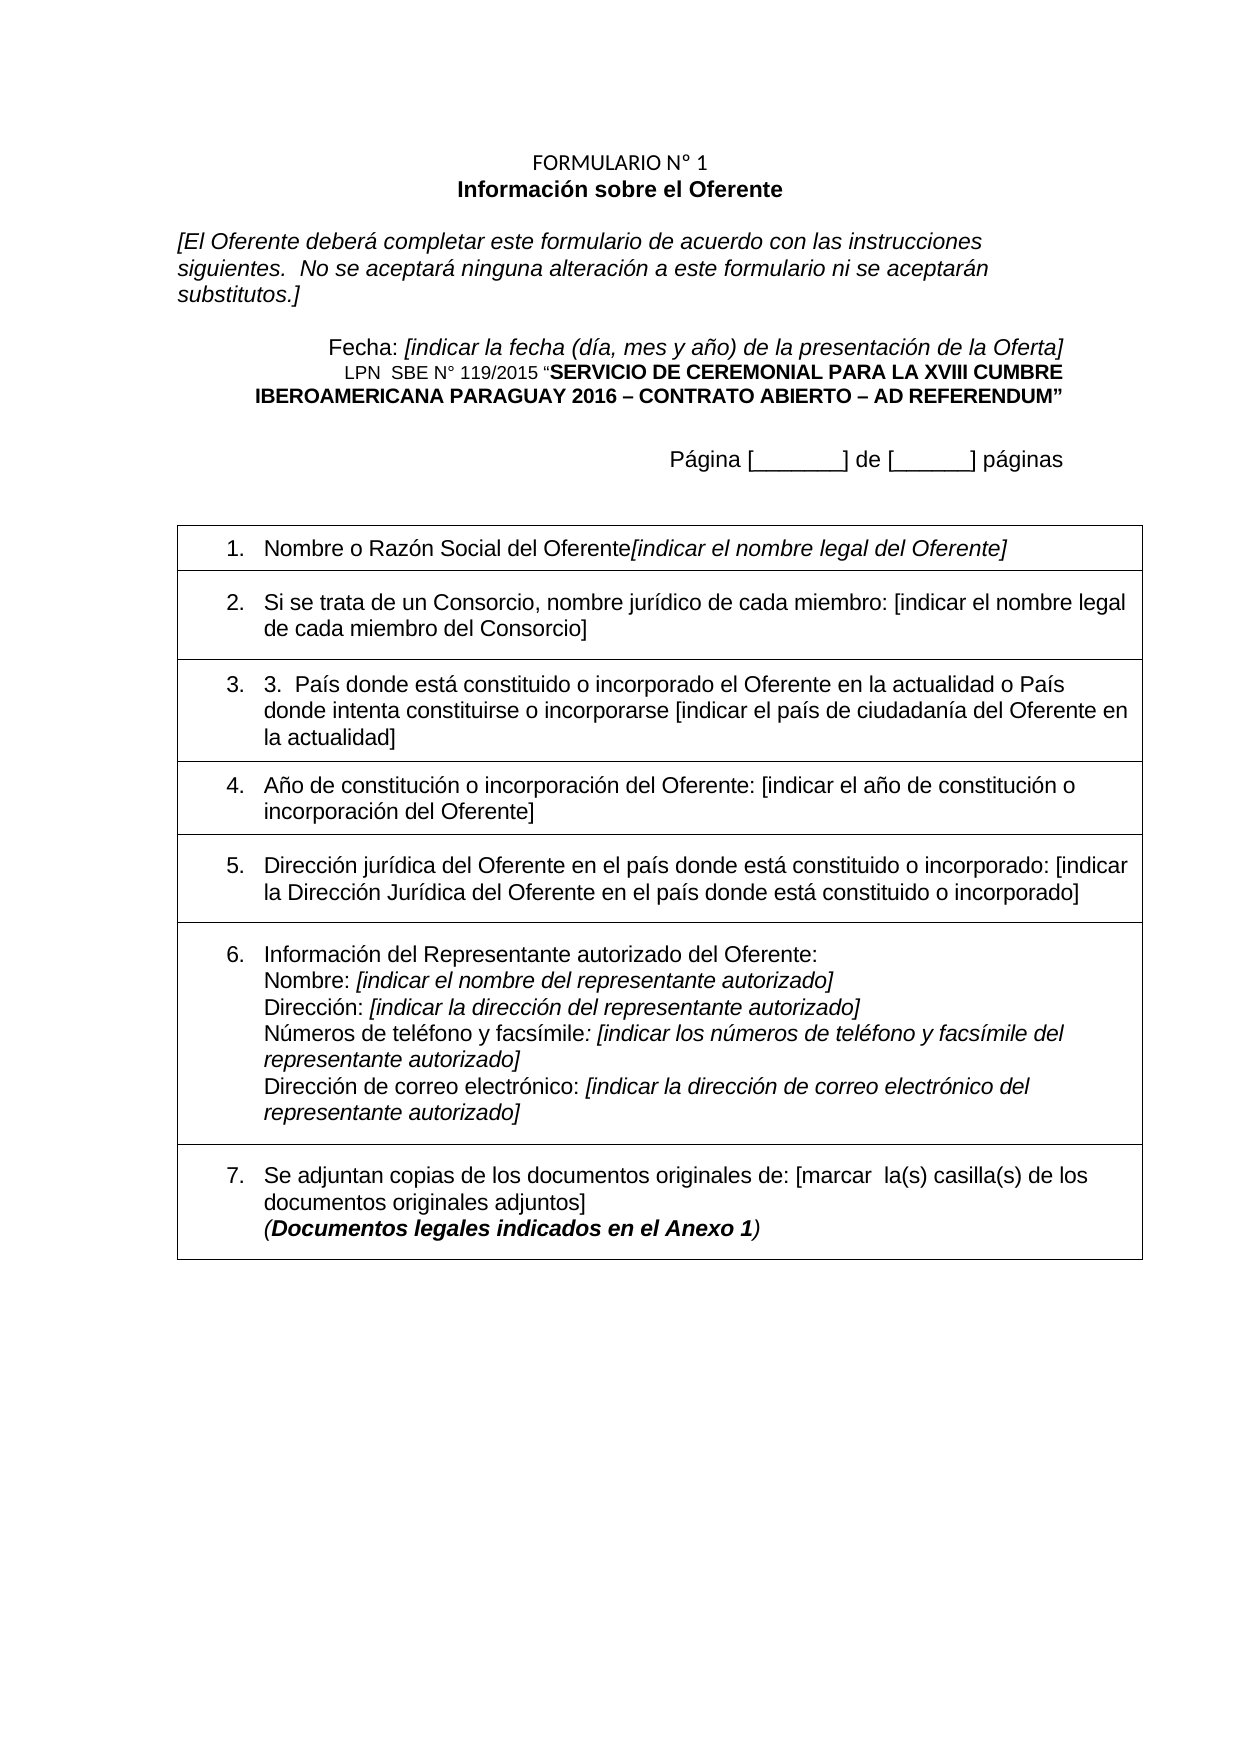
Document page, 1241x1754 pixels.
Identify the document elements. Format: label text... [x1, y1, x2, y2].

text FORMULARIO Nº 1 [177, 148, 1063, 176]
text LPN SBE N° 119/2015 “SERVICIO DE CEREMONIAL PARA LA XVIII CUMBRE IBEROAMERICANA PARAGUAY 2016 – CONTRATO ABIERTO – AD REFERENDUM” [177, 360, 1063, 408]
table_cell Información del Representante autorizado del Oferente: Nombre: [indicar el nombre del representante autorizado] Dirección: [indicar la dirección del representante autorizado] Números de teléfono y facsímile: [indicar los números de teléfono y facsímile del representante autorizado] Dirección de correo electrónico: [indicar la dirección de correo electrónico del representante autorizado] [178, 923, 1142, 1143]
text [El Oferente deberá completar este formulario de acuerdo con las instrucciones siguientes. No se aceptará ninguna alteración a este formulario ni se aceptarán substitutos.] [177, 228, 1063, 307]
text Fecha: [indicar la fecha (día, mes y año) de la presentación de la Oferta] [177, 334, 1063, 360]
table_cell Se adjuntan copias de los documentos originales de: [marcar la(s) casilla(s) de los documentos originales adjuntos] (Documentos legales indicados en el Anexo 1) [178, 1145, 1142, 1259]
table_header Nombre o Razón Social del Oferente[indicar el nombre legal del Oferente] [178, 526, 1142, 570]
table_cell Dirección jurídica del Oferente en el país donde está constituido o incorporado: [indicar la Dirección Jurídica del Oferente en el país donde está constituido o incorporado] [178, 835, 1142, 922]
table_cell Si se trata de un Consorcio, nombre jurídico de cada miembro: [indicar el nombre legal de cada miembro del Consorcio] [178, 571, 1142, 658]
text Página [_______] de [______] páginas [177, 446, 1063, 472]
table_cell Año de constitución o incorporación del Oferente: [indicar el año de constitución o incorporación del Oferente] [178, 762, 1142, 834]
table_cell 3. País donde está constituido o incorporado el Oferente en la actualidad o País donde intenta constituirse o incorporarse [indicar el país de ciudadanía del Oferente en la actualidad] [178, 660, 1142, 761]
text Información sobre el Oferente [177, 176, 1063, 202]
